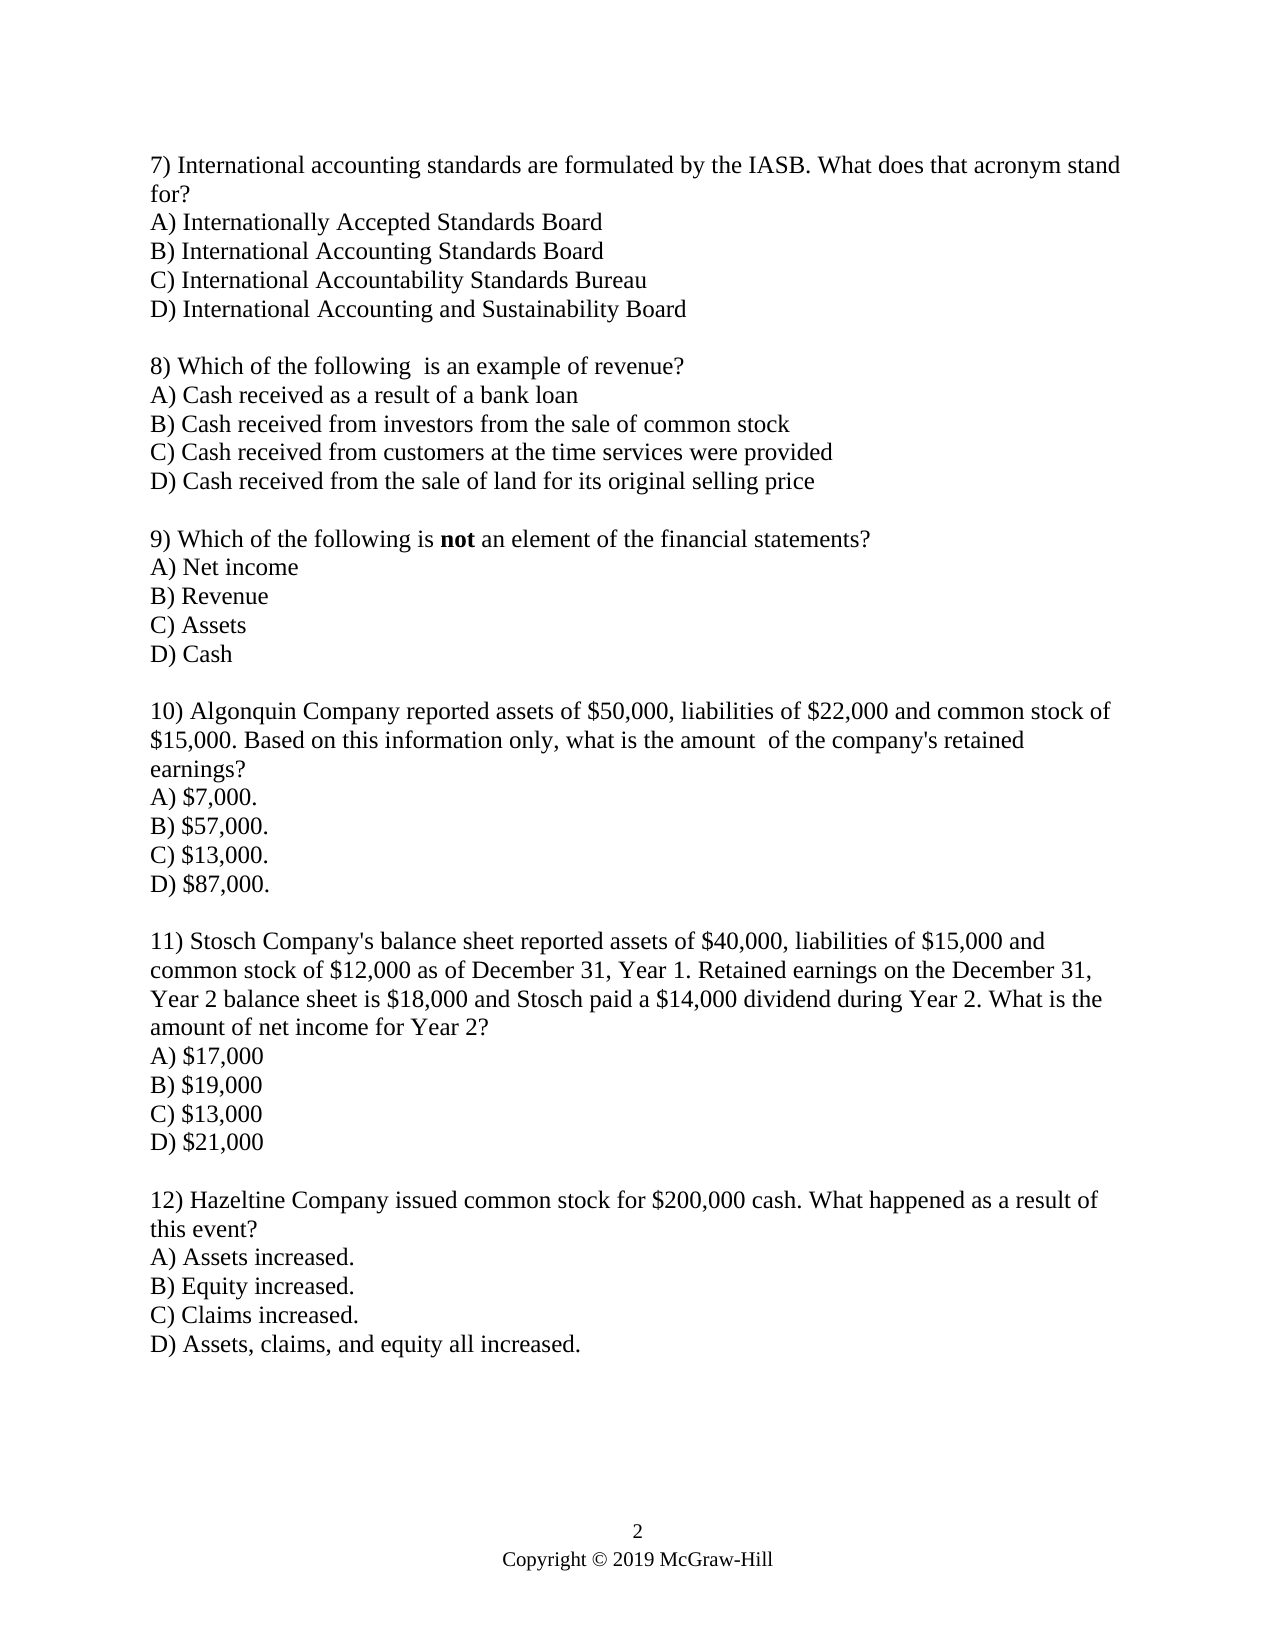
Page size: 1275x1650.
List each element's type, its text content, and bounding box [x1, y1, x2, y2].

text 10) Algonquin Company reported assets of $50,000, liabilities of $22,000 and common stock of $15,000. Based on this information only, what is the amount of the company's retained earnings? [150, 696, 1125, 782]
text B) Cash received from investors from the sale of common stock [150, 409, 1125, 437]
text D) $87,000. [150, 869, 1125, 897]
text B) Equity increased. [150, 1271, 1125, 1300]
text 7) International accounting standards are formulated by the IASB. What does that acronym stand for? [150, 150, 1125, 207]
text A) Cash received as a result of a bank loan [150, 380, 1125, 409]
text C) International Accountability Standards Bureau [150, 265, 1125, 294]
text B) $57,000. [150, 811, 1125, 840]
text D) $21,000 [150, 1127, 1125, 1156]
text A) $17,000 [150, 1041, 1125, 1070]
text B) $19,000 [150, 1070, 1125, 1099]
text C) $13,000 [150, 1099, 1125, 1127]
text A) $7,000. [150, 782, 1125, 811]
text C) Claims increased. [150, 1300, 1125, 1329]
text 12) Hazeltine Company issued common stock for $200,000 cash. What happened as a result of this event? [150, 1185, 1125, 1242]
text 9) Which of the following is not an element of the financial statements? [150, 524, 1125, 552]
text A) Assets increased. [150, 1242, 1125, 1271]
text A) Net income [150, 552, 1125, 581]
text A) Internationally Accepted Standards Board [150, 207, 1125, 236]
text D) Cash [150, 639, 1125, 667]
text D) Assets, claims, and equity all increased. [150, 1329, 1125, 1357]
text D) International Accounting and Sustainability Board [150, 294, 1125, 322]
text B) International Accounting Standards Board [150, 236, 1125, 265]
text B) Revenue [150, 581, 1125, 610]
text D) Cash received from the sale of land for its original selling price [150, 466, 1125, 495]
text C) Assets [150, 610, 1125, 639]
text C) $13,000. [150, 840, 1125, 869]
text C) Cash received from customers at the time services were provided [150, 437, 1125, 466]
text 8) Which of the following is an example of revenue? [150, 351, 1125, 380]
text 11) Stosch Company's balance sheet reported assets of $40,000, liabilities of $15,000 and common stock of $12,000 as of December 31, Year 1. Retained earnings on the December 31, Year 2 balance sheet is $18,000 and Stosch paid a $14,000 dividend during Year 2. What is the amount of net income for Year 2? [150, 926, 1125, 1041]
